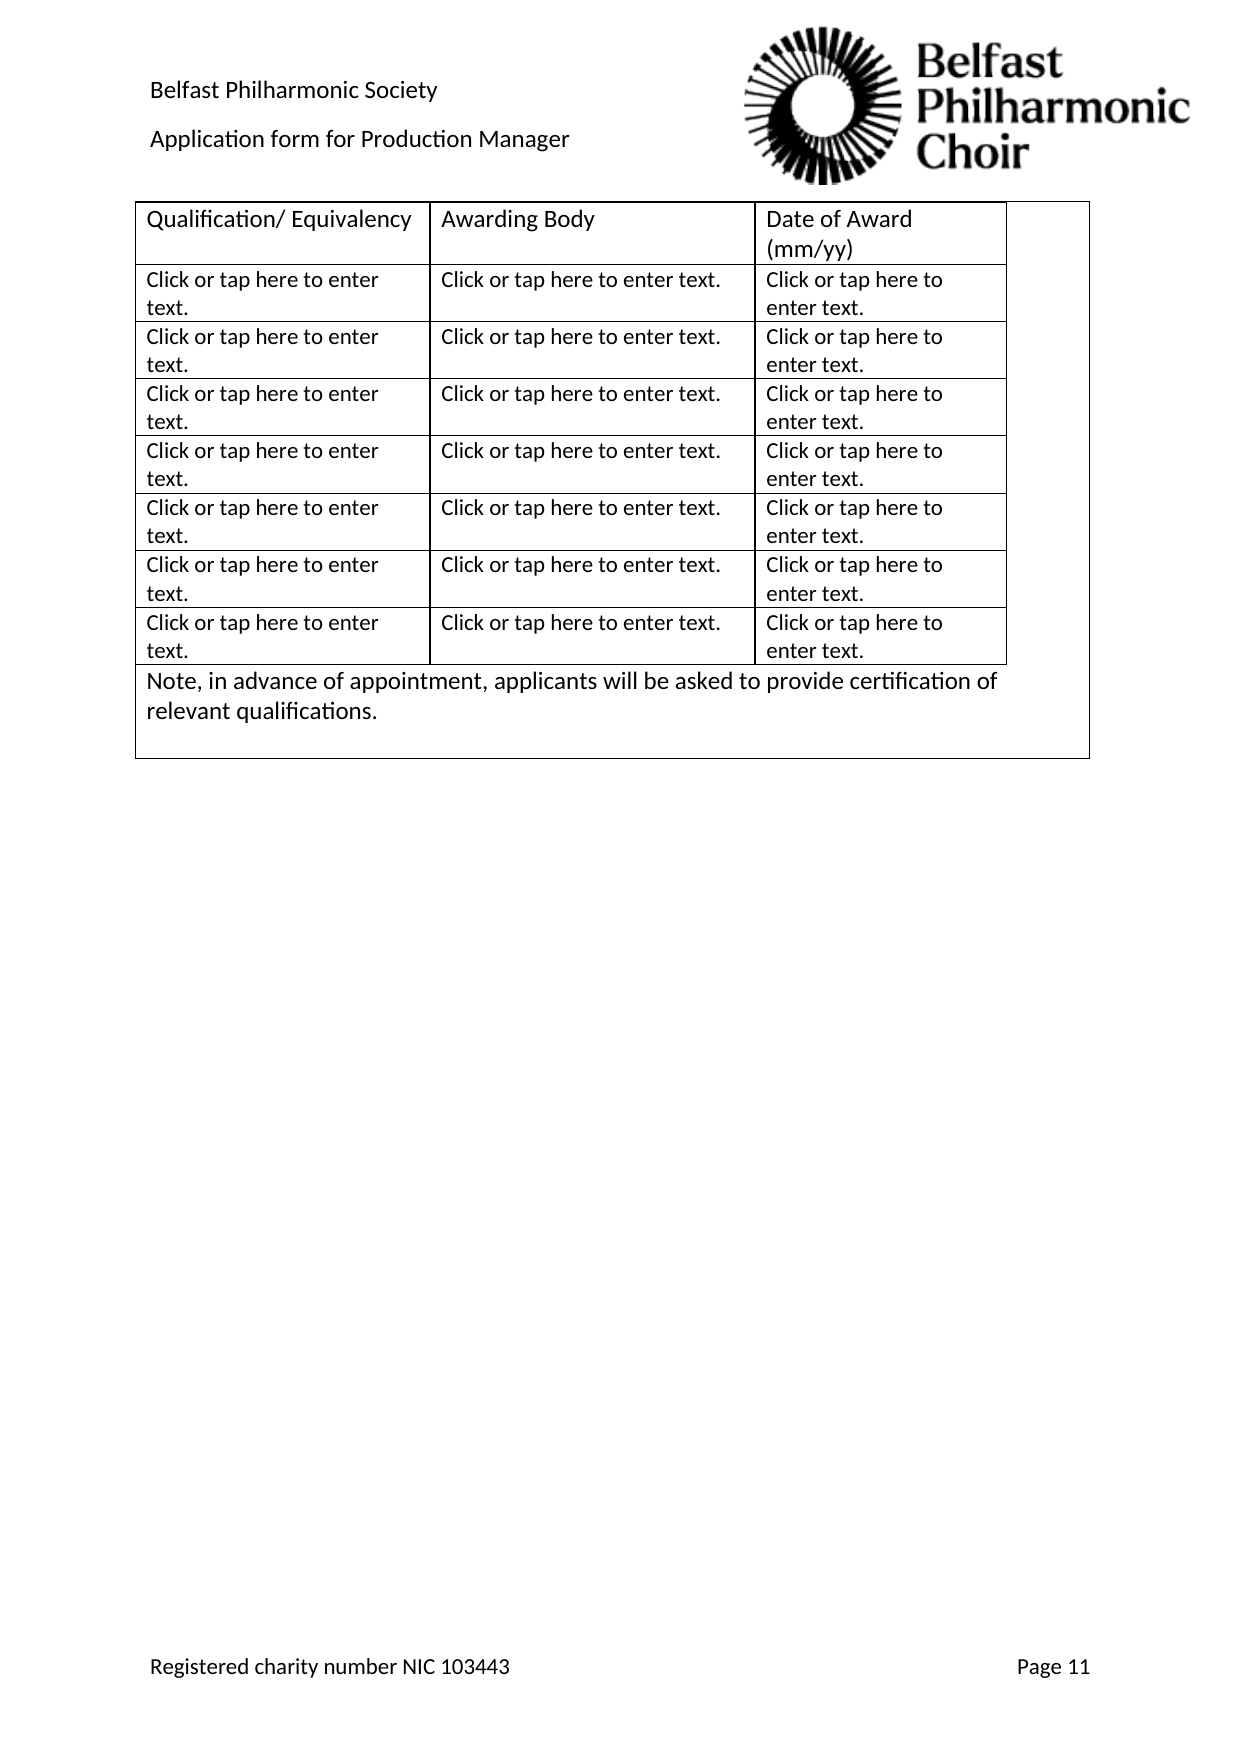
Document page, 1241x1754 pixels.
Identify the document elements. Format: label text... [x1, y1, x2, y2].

picture [743, 26, 1191, 185]
